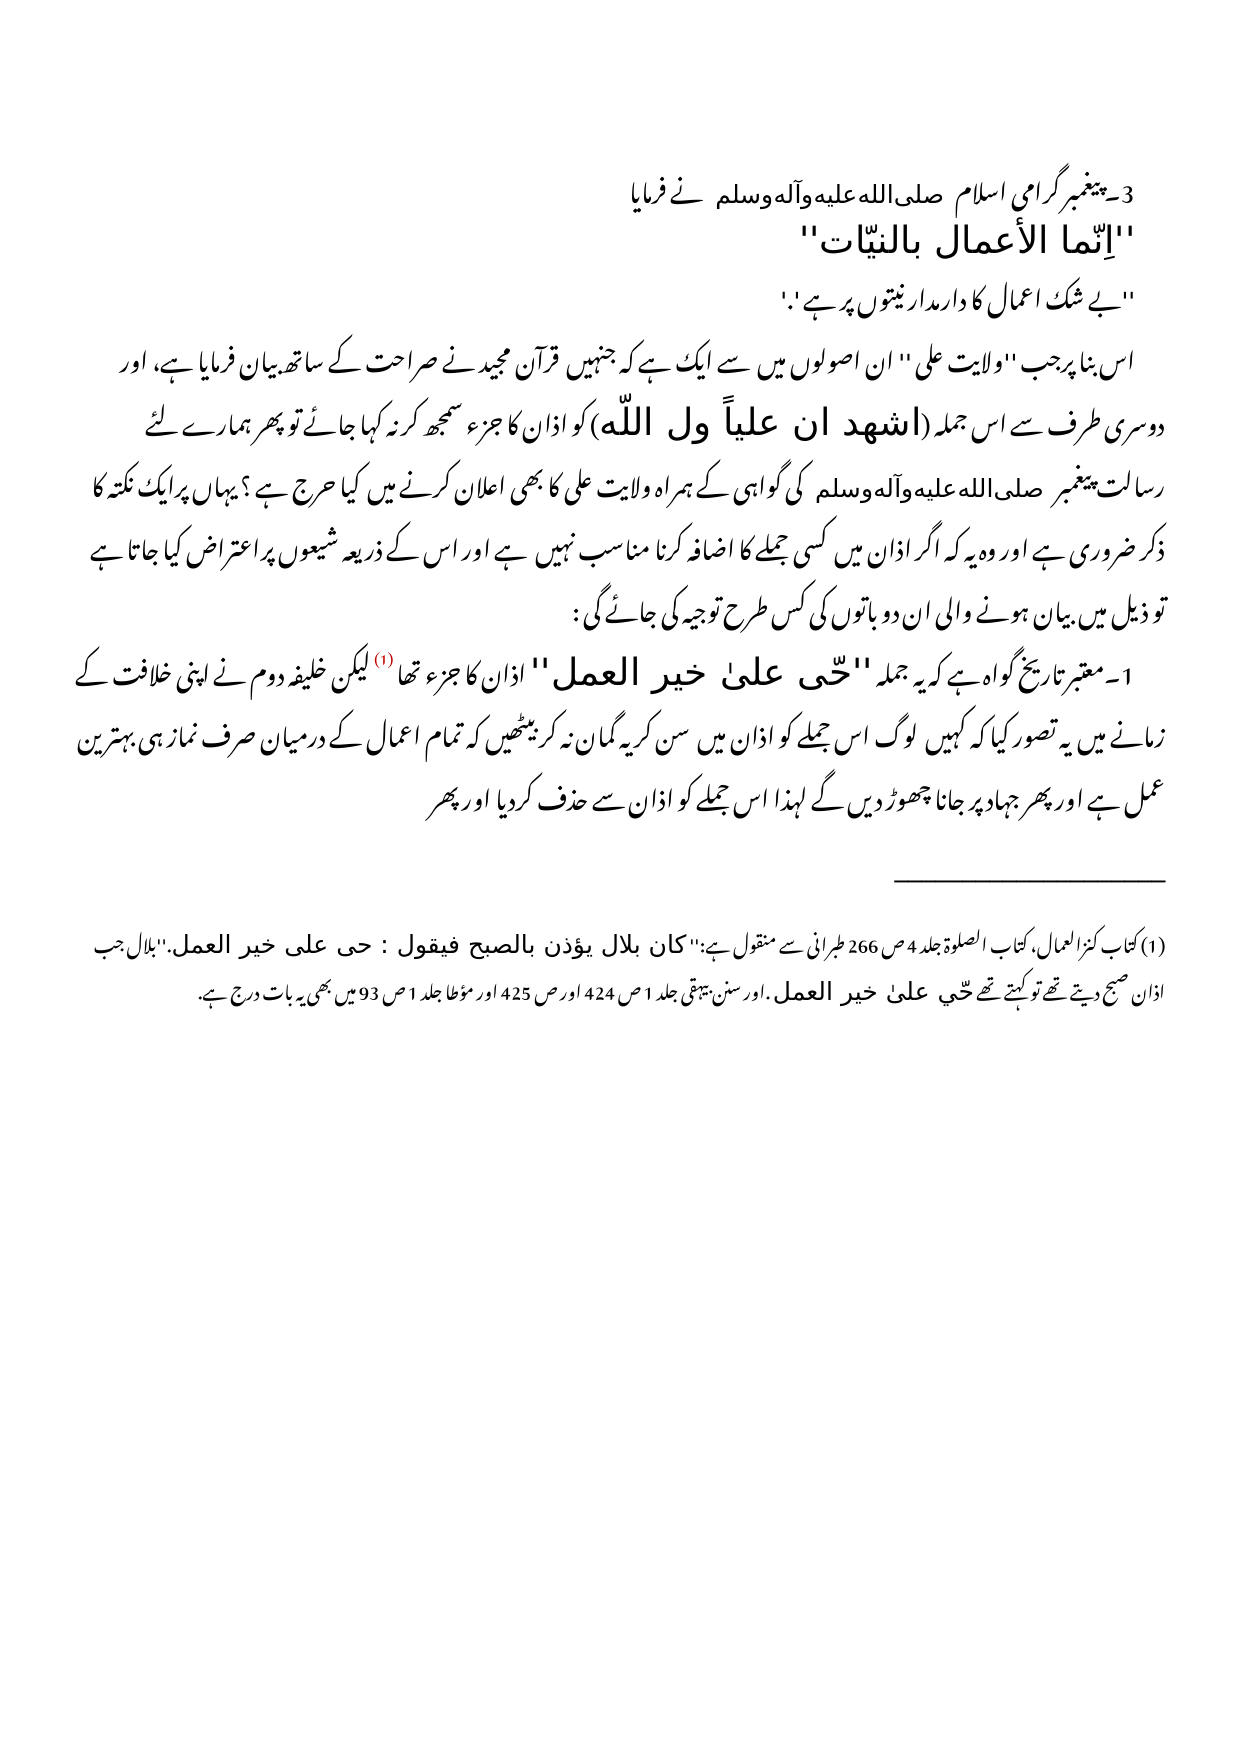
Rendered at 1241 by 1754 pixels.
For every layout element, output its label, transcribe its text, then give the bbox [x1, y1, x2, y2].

text 1۔معتبر تاریخ گواہ ہے کہ یہ جملہ ''حّى علیٰ خیر العمل'' اذان کا جزء تھا (1) لیکن خلیفہ دوم نے اپنی خلافت کے زمانے میں یہ تصور کیا کہ کہیں لوگ اس جملے کو اذان میں سن کر یہ گمان نہ کر بیٹھیں کہ تمام اعمال کے درمیان صرف نماز ہی بہترین عمل ہے اور پھر جہاد پر جانا چھوڑ دیں گے لہذا اس جملے کو اذان سے حذف کردیا اور پھر [75, 637, 1165, 825]
text 3۔ پیغمبر گرامی اسلام صلى‌الله‌عليه‌وآله‌وسلم نے فرمایا [75, 156, 1165, 219]
text ''بے شک اعمال کا دارمدار نیتوں پر ہے '.' [75, 262, 1165, 325]
text ''اِنّما الأعمال بالنیّات'' [75, 219, 1165, 262]
text ____________________ [75, 825, 1165, 893]
text اس بنا پرجب ''ولایت علی '' ان اصولوں میں سے ایک ہے کہ جنہیں قرآن مجید نے صراحت کے ساتھ بیان فرمایا ہے، اور دوسری طرف سے اس جملہ (اشهد ان علیاً ول اللّه) کو اذان کا جزء سمجھ کر نہ کہا جائے تو پھر ہمارے لئے رسالت پیغمبر صلى‌الله‌عليه‌وآله‌وسلم کی گواہی کے ہمراہ ولایت علی کا بھی اعلان کرنے میں کیا حرج ہے ؟ یہاں پرایک نکتہ کا ذکر ضروری ہے اور وہ یہ کہ اگر اذان میں کسی جملے کا اضافہ کرنا مناسب نہیں ہے اور اس کے ذریعہ شیعوں پراعتراض کیا جاتا ہے تو ذیل میں بیان ہونے والی ان دو باتوں کی کس طرح توجیہ کی جائے گی : [75, 325, 1165, 637]
text (1) کتاب کنزالعمال، کتاب الصلوة جلد 4 ص 266 طبرانی سے منقول ہے:'' کان بلال یؤذن بالصبح فیقول : حی علی خیر العمل.''بلال جب اذان صبح دیتے تھے تو کہتے تھے حّي علیٰ خیر العمل .اور سنن بیہقی جلد 1 ص 424 اور ص 425 اور مؤطا جلد 1 ص 93 میں بھی یہ بات درج ہے. [75, 918, 1165, 1011]
